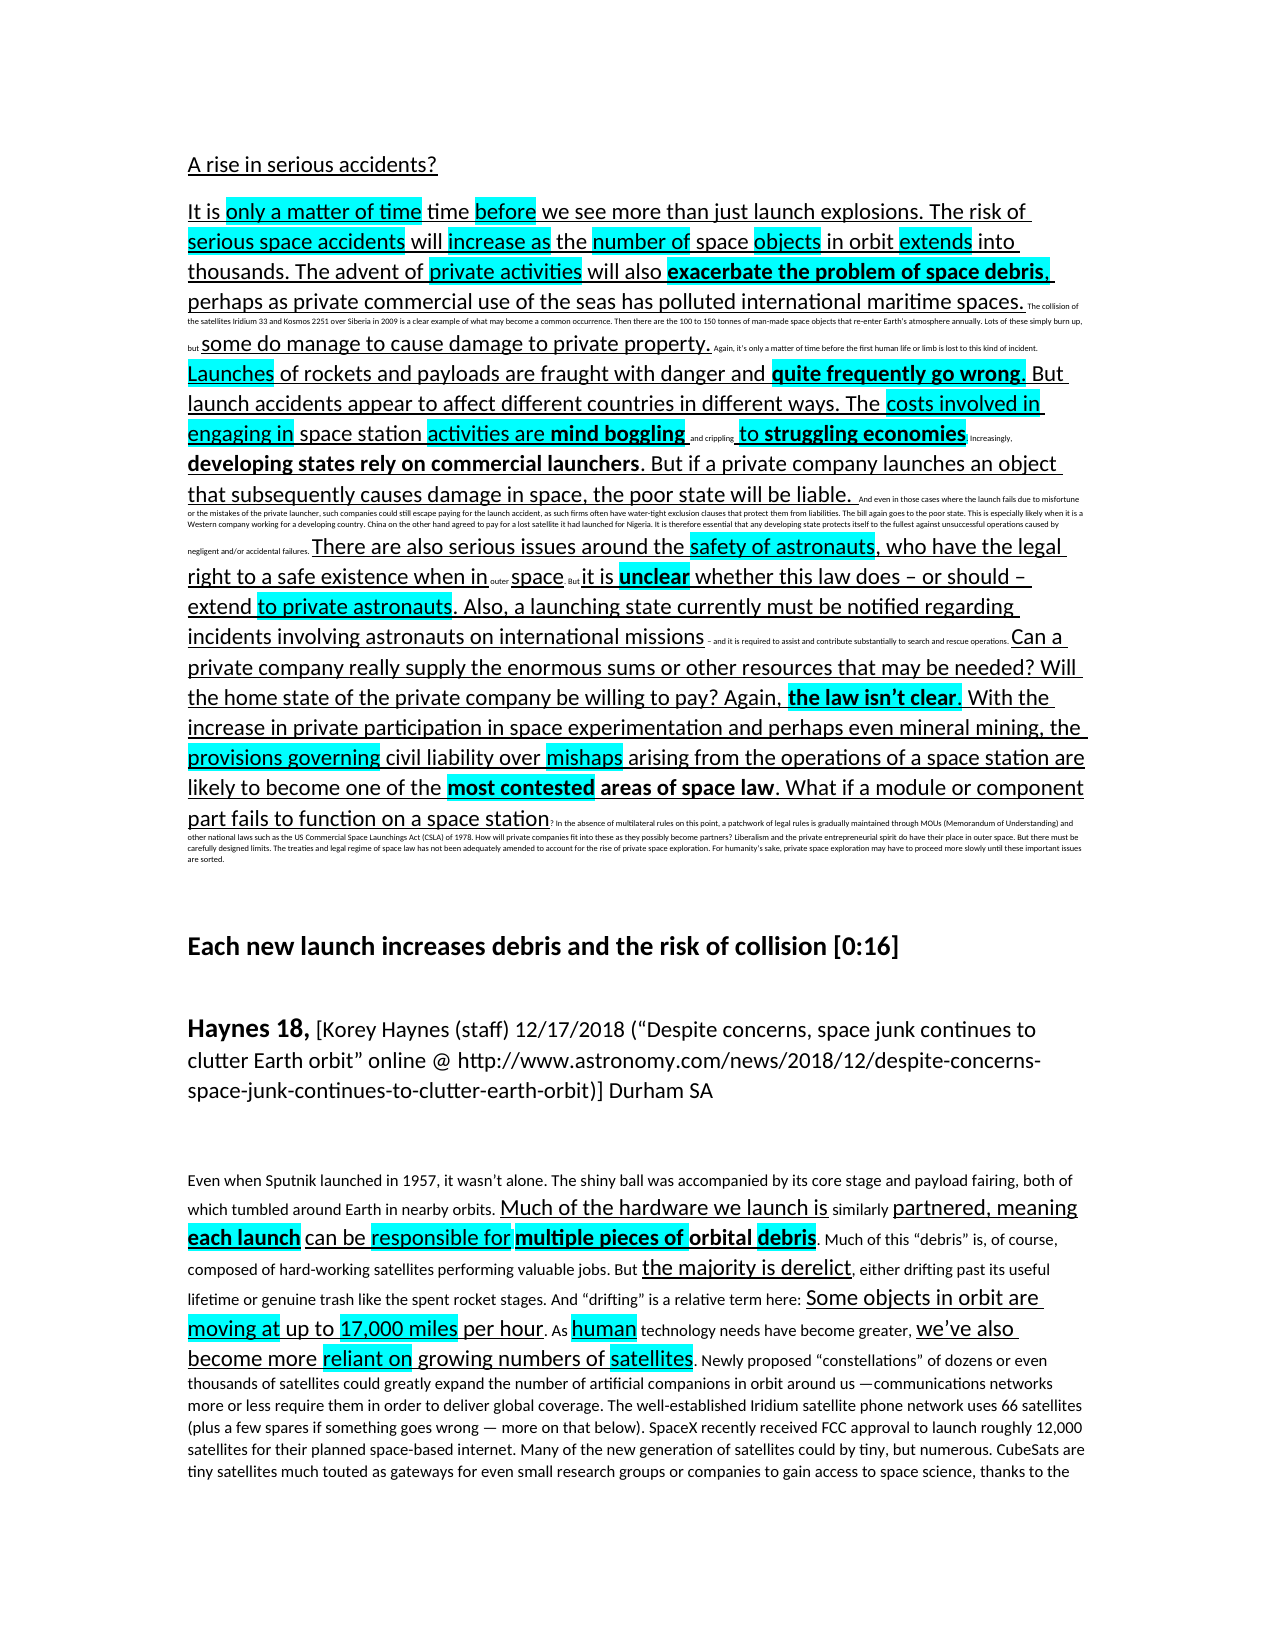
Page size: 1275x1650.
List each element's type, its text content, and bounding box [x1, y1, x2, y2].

subtitle Each new launch increases debris and the risk of collision [0:16] [187, 929, 1087, 962]
text It is only a matter of time time before we see more than just launch explosions. The risk of serious space accidents will increase as the number of space objects in orbit extends into thousands. The advent of private activities will also exacerbate the problem of space debris, perhaps as private commercial use of the seas has polluted international maritime spaces. The collision of the satellites Iridium 33 and Kosmos 2251 over Siberia in 2009 is a clear example of what may become a common occurrence. Then there are the 100 to 150 tonnes of man-made space objects that re-enter Earth’s atmosphere annually. Lots of these simply burn up, but some do manage to cause damage to private property. Again, it’s only a matter of time before the first human life or limb is lost to this kind of incident. Launches of rockets and payloads are fraught with danger and quite frequently go wrong. But launch accidents appear to affect different countries in different ways. The costs involved in engaging in space station activities are mind boggling and crippling to struggling economies. Increasingly, developing states rely on commercial launchers. But if a private company launches an object that subsequently causes damage in space, the poor state will be liable. And even in those cases where the launch fails due to misfortune or the mistakes of the private launcher, such companies could still escape paying for the launch accident, as such firms often have water-tight exclusion clauses that protect them from liabilities. The bill again goes to the poor state. This is especially likely when it is a Western company working for a developing country. China on the other hand agreed to pay for a lost satellite it had launched for Nigeria. It is therefore essential that any developing state protects itself to the fullest against unsuccessful operations caused by negligent and/or accidental failures. There are also serious issues around the safety of astronauts, who have the legal right to a safe existence when in outer space. But it is unclear whether this law does – or should – extend to private astronauts. Also, a launching state currently must be notified regarding incidents involving astronauts on international missions – and it is required to assist and contribute substantially to search and rescue operations. Can a private company really supply the enormous sums or other resources that may be needed? Will the home state of the private company be willing to pay? Again, the law isn’t clear. With the increase in private participation in space experimentation and perhaps even mineral mining, the provisions governing civil liability over mishaps arising from the operations of a space station are likely to become one of the most contested areas of space law. What if a module or component part fails to function on a space station? In the absence of multilateral rules on this point, a patchwork of legal rules is gradually maintained through MOUs (Memorandum of Understanding) and other national laws such as the US Commercial Space Launchings Act (CSLA) of 1978. How will private companies fit into these as they possibly become partners? Liberalism and the private entrepreneurial spirit do have their place in outer space. But there must be carefully designed limits. The treaties and legal regime of space law has not been adequately amended to account for the rise of private space exploration. For humanity’s sake, private space exploration may have to proceed more slowly until these important issues are sorted. [187, 197, 1087, 737]
text Haynes 18, [Korey Haynes (staff) 12/17/2018 (“Despite concerns, space junk continues to clutter Earth orbit” online @ http://www.astronomy.com/news/2018/12/despite-concerns-space-junk-continues-to-clutter-earth-orbit)] Durham SA [187, 1011, 1087, 1105]
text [187, 1170, 1087, 1481]
text A rise in serious accidents? [187, 150, 1087, 178]
